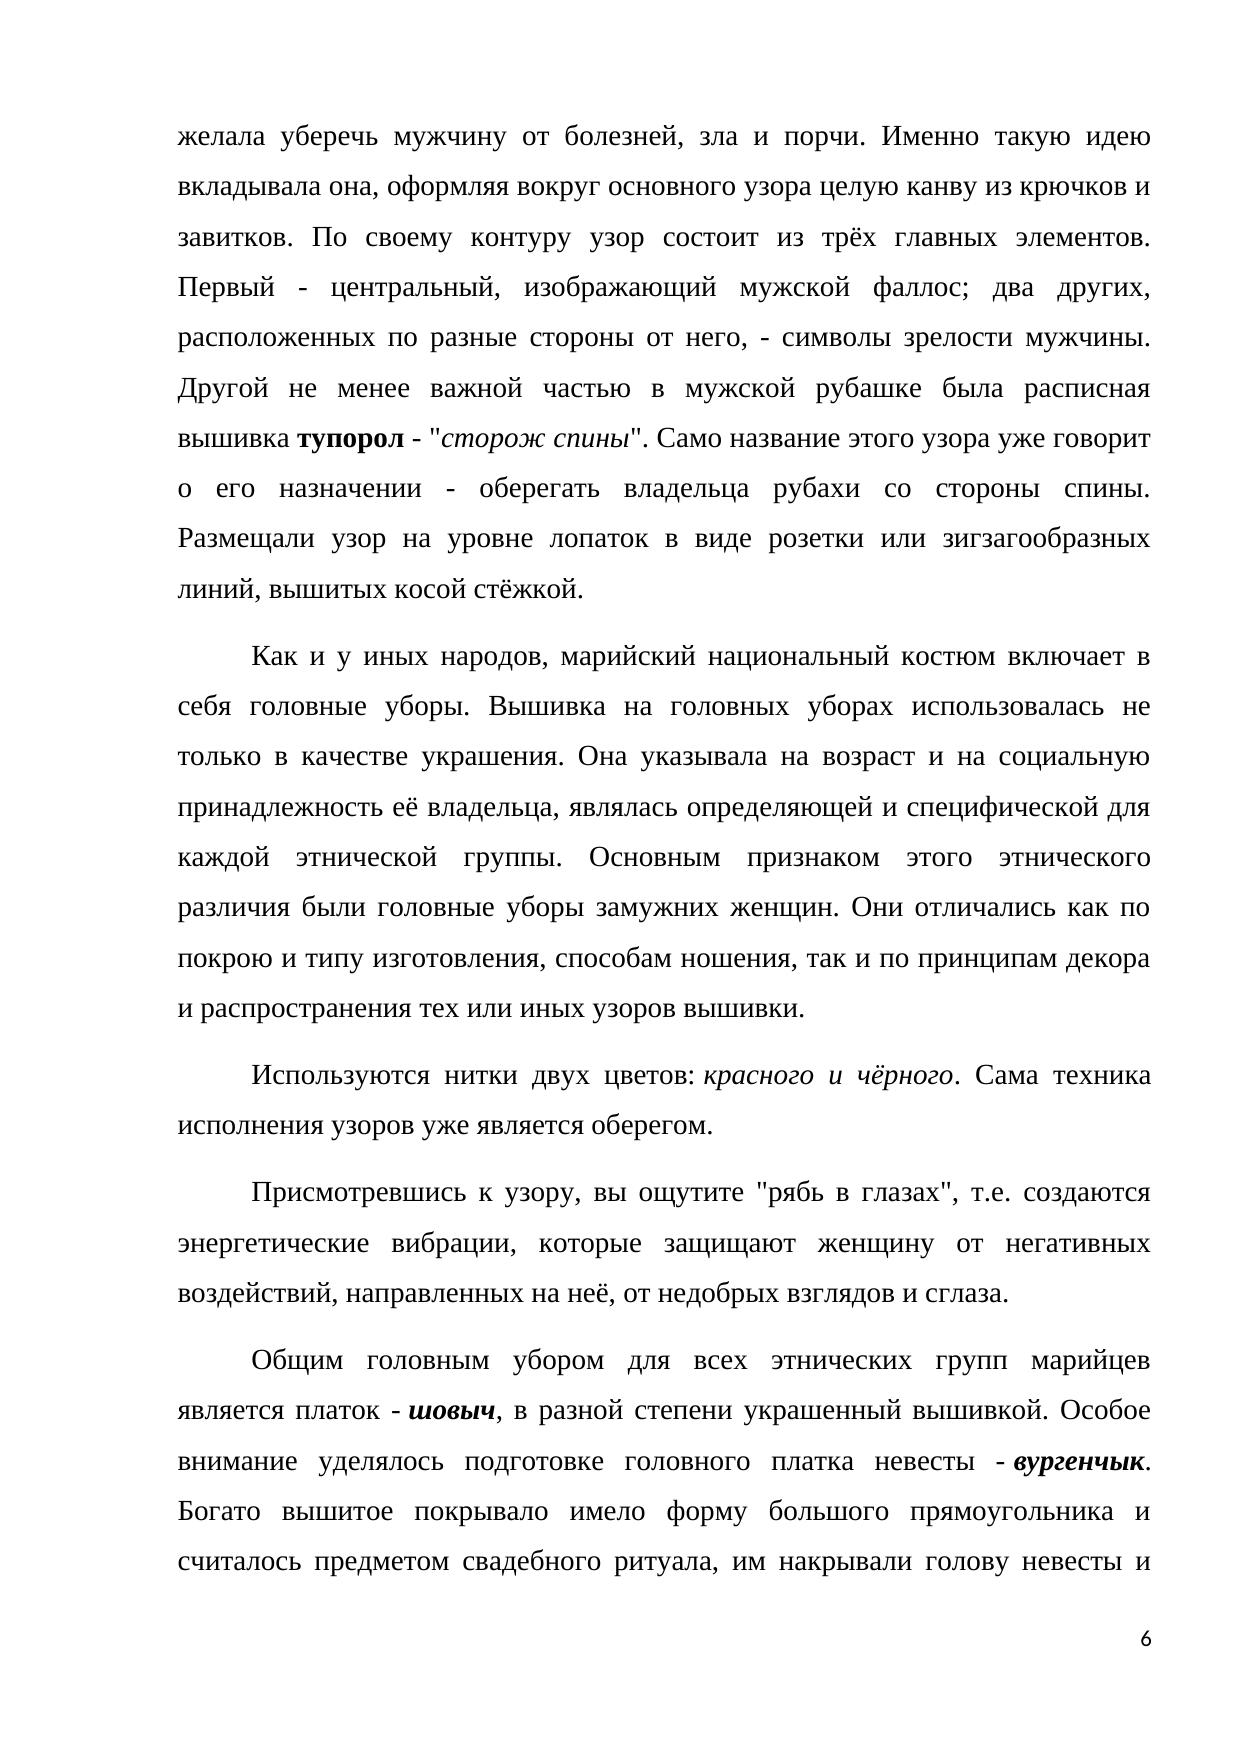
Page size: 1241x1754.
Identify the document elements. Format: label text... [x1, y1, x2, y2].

text Присмотревшись к узору, вы ощутите "рябь в глазах", т.е. создаются энергетические вибрации, которые защищают женщину от негативных воздействий, направленных на неё, от недобрых взглядов и сглаза. [177, 1174, 1152, 1308]
text Как и у иных народов, марийский национальный костюм включает в себя головные уборы. Вышивка на головных уборах использовалась не только в качестве украшения. Она указывала на возраст и на социальную принадлежность её владельца, являлась определяющей и специфической для каждой этнической группы. Основным признаком этого этнического различия были головные уборы замужних женщин. Они отличались как по покрою и типу изготовления, способам ношения, так и по принципам декора и распространения тех или иных узоров вышивки. [177, 638, 1152, 1024]
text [177, 118, 1152, 604]
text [177, 1342, 1152, 1577]
text Используются нитки двух цветов: красного и чёрного. Сама техника исполнения узоров уже является оберегом. [177, 1057, 1152, 1141]
